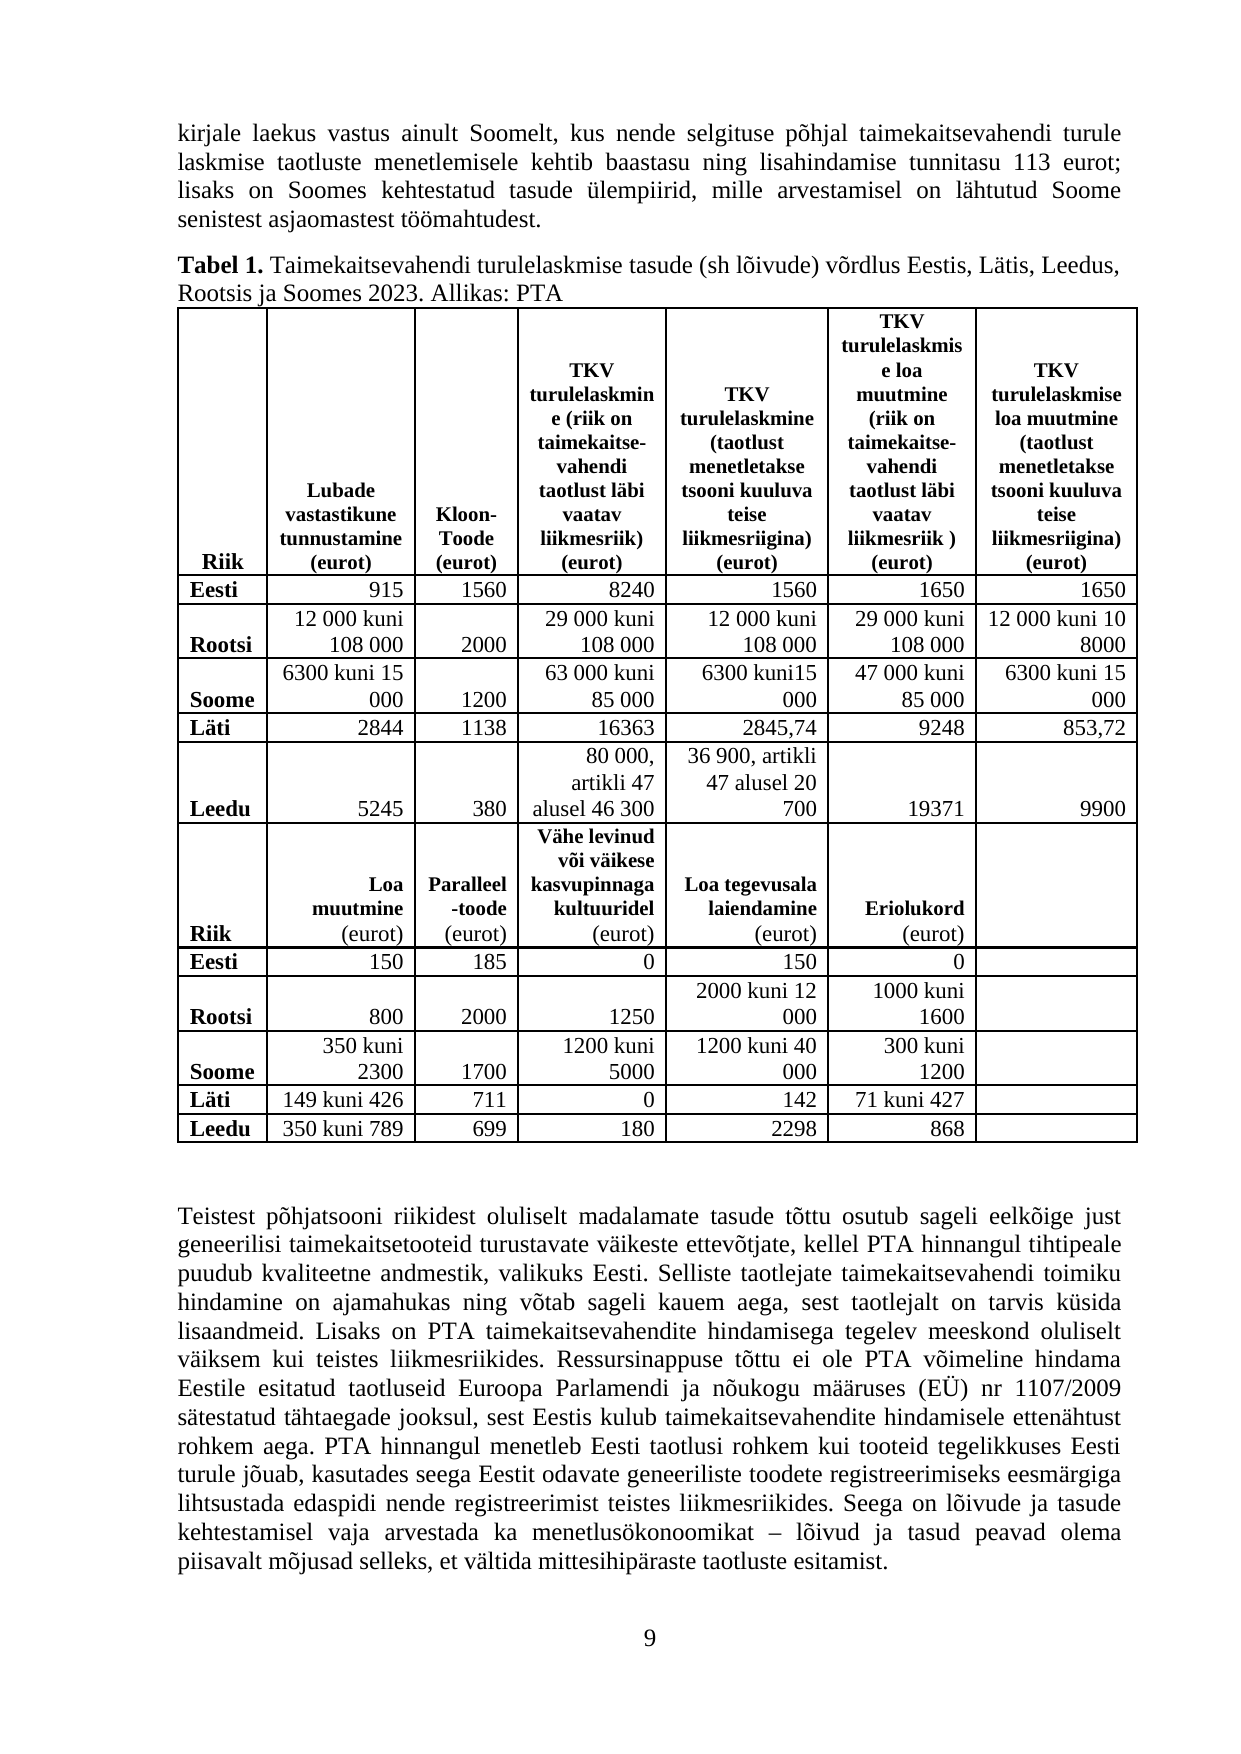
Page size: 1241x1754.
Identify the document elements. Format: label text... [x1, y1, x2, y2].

table_cell Eesti [179, 576, 266, 602]
table_cell Eesti [179, 949, 266, 975]
table_cell 800 [268, 977, 414, 1029]
text Teistest põhjatsooni riikidest oluliselt madalamate tasude tõttu osutub sageli eelkõige just geneerilisi taimekaitsetooteid turustavate väikeste ettevõtjate, kellel PTA hinnangul tihtipeale puudub kvaliteetne andmestik, valikuks Eesti. Selliste taotlejate taimekaitsevahendi toimiku hindamine on ajamahukas ning võtab sageli kauem aega, sest taotlejalt on tarvis küsida lisaandmeid. Lisaks on PTA taimekaitsevahendite hindamisega tegelev meeskond oluliselt väiksem kui teistes liikmesriikides. Ressursinappuse tõttu ei ole PTA võimeline hindama Eestile esitatud taotluseid Euroopa Parlamendi ja nõukogu määruses (EÜ) nr 1107/2009 sätestatud tähtaegade jooksul, sest Eestis kulub taimekaitsevahendite hindamisele ettenähtust rohkem aega. PTA hinnangul menetleb Eesti taotlusi rohkem kui tooteid tegelikkuses Eesti turule jõuab, kasutades seega Eestit odavate geneeriliste toodete registreerimiseks eesmärgiga lihtsustada edaspidi nende registreerimist teistes liikmesriikides. Seega on lõivude ja tasude kehtestamisel vaja arvestada ka menetlusökonoomikat – lõivud ja tasud peavad olema piisavalt mõjusad selleks, et vältida mittesihipäraste taotluste esitamist. [177, 1201, 1122, 1574]
table_cell Läti [179, 1086, 266, 1113]
table_cell Leedu [179, 743, 266, 822]
table_cell 1000 kuni 1600 [829, 977, 975, 1029]
table_cell Paralleel-toode (eurot) [416, 824, 517, 946]
table_cell 29 000 kuni 108 000 [519, 605, 665, 657]
table_cell 2845,74 [667, 714, 827, 741]
table_cell 6300 kuni15 000 [667, 659, 827, 712]
table_cell 150 [667, 949, 827, 975]
table_header Kloon- Toode (eurot) [416, 309, 517, 574]
table_header TKV turulelaskmise loa muutmine (taotlust menetletakse tsooni kuuluva teise liikmesriigina) (eurot) [977, 309, 1136, 574]
table_cell 0 [519, 1086, 665, 1113]
table_cell Läti [179, 714, 266, 741]
table_cell [977, 977, 1136, 1029]
table_cell [977, 1086, 1136, 1113]
table_header Riik [179, 309, 266, 574]
table_cell 853,72 [977, 714, 1136, 741]
table_cell 12 000 kuni 108 000 [667, 605, 827, 657]
table_cell Rootsi [179, 977, 266, 1029]
table_cell 1560 [416, 576, 517, 602]
table_cell 5245 [268, 743, 414, 822]
table_cell 350 kuni 2300 [268, 1032, 414, 1084]
table_cell 1200 [416, 659, 517, 712]
table_cell 9248 [829, 714, 975, 741]
table_header TKV turulelaskmine (riik on taimekaitse-vahendi taotlust läbi vaatav liikmesriik) (eurot) [519, 309, 665, 574]
table_cell 1700 [416, 1032, 517, 1084]
table_cell 16363 [519, 714, 665, 741]
table_cell 1138 [416, 714, 517, 741]
table_cell 142 [667, 1086, 827, 1113]
table_cell Riik [179, 824, 266, 946]
table_cell Soome [179, 659, 266, 712]
table_cell 380 [416, 743, 517, 822]
table_cell 868 [829, 1115, 975, 1141]
text Tabel 1. Taimekaitsevahendi turulelaskmise tasude (sh lõivude) võrdlus Eestis, Lätis, Leedus, Rootsis ja Soomes 2023. Allikas: PTA [177, 250, 1122, 307]
table_cell 47 000 kuni 85 000 [829, 659, 975, 712]
table_cell 2844 [268, 714, 414, 741]
table_cell 1250 [519, 977, 665, 1029]
table_cell 185 [416, 949, 517, 975]
table_cell 350 kuni 789 [268, 1115, 414, 1141]
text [177, 118, 1122, 233]
table_cell Rootsi [179, 605, 266, 657]
table_cell 1560 [667, 576, 827, 602]
table_cell Loa muutmine (eurot) [268, 824, 414, 946]
table_cell 63 000 kuni 85 000 [519, 659, 665, 712]
table_cell 12 000 kuni 10 8000 [977, 605, 1136, 657]
table_cell [977, 949, 1136, 975]
table_header TKV turulelaskmine (taotlust menetletakse tsooni kuuluva teise liikmesriigina) (eurot) [667, 309, 827, 574]
table_cell 1200 kuni 40 000 [667, 1032, 827, 1084]
table_header Lubade vastastikune tunnustamine (eurot) [268, 309, 414, 574]
table_cell [977, 824, 1136, 946]
table_cell 0 [829, 949, 975, 975]
table_cell 6300 kuni 15 000 [268, 659, 414, 712]
table_cell 0 [519, 949, 665, 975]
table_cell Soome [179, 1032, 266, 1084]
table_cell Vähe levinud või väikese kasvupinnaga kultuuridel (eurot) [519, 824, 665, 946]
table_cell 71 kuni 427 [829, 1086, 975, 1113]
table_cell 36 900, artikli 47 alusel 20 700 [667, 743, 827, 822]
table_cell 2000 [416, 977, 517, 1029]
table_cell 1200 kuni 5000 [519, 1032, 665, 1084]
table_cell 1650 [977, 576, 1136, 602]
table_cell Eriolukord (eurot) [829, 824, 975, 946]
table_cell 2000 [416, 605, 517, 657]
table_cell Leedu [179, 1115, 266, 1141]
table_cell 2298 [667, 1115, 827, 1141]
table_cell 1650 [829, 576, 975, 602]
table_cell 149 kuni 426 [268, 1086, 414, 1113]
table_cell [977, 1032, 1136, 1084]
table_cell 699 [416, 1115, 517, 1141]
table_cell 12 000 kuni 108 000 [268, 605, 414, 657]
table_cell 29 000 kuni 108 000 [829, 605, 975, 657]
table_cell 300 kuni 1200 [829, 1032, 975, 1084]
table_cell [977, 1115, 1136, 1141]
table_cell 711 [416, 1086, 517, 1113]
table_cell 80 000, artikli 47 alusel 46 300 [519, 743, 665, 822]
table_cell 19371 [829, 743, 975, 822]
table_cell 8240 [519, 576, 665, 602]
table_header TKV turulelaskmise loa muutmine (riik on taimekaitse-vahendi taotlust läbi vaatav liikmesriik ) (eurot) [829, 309, 975, 574]
table_cell 2000 kuni 12 000 [667, 977, 827, 1029]
table_cell 6300 kuni 15 000 [977, 659, 1136, 712]
table_cell 180 [519, 1115, 665, 1141]
table_cell Loa tegevusala laiendamine (eurot) [667, 824, 827, 946]
table_cell 915 [268, 576, 414, 602]
table_cell 150 [268, 949, 414, 975]
table_cell 9900 [977, 743, 1136, 822]
